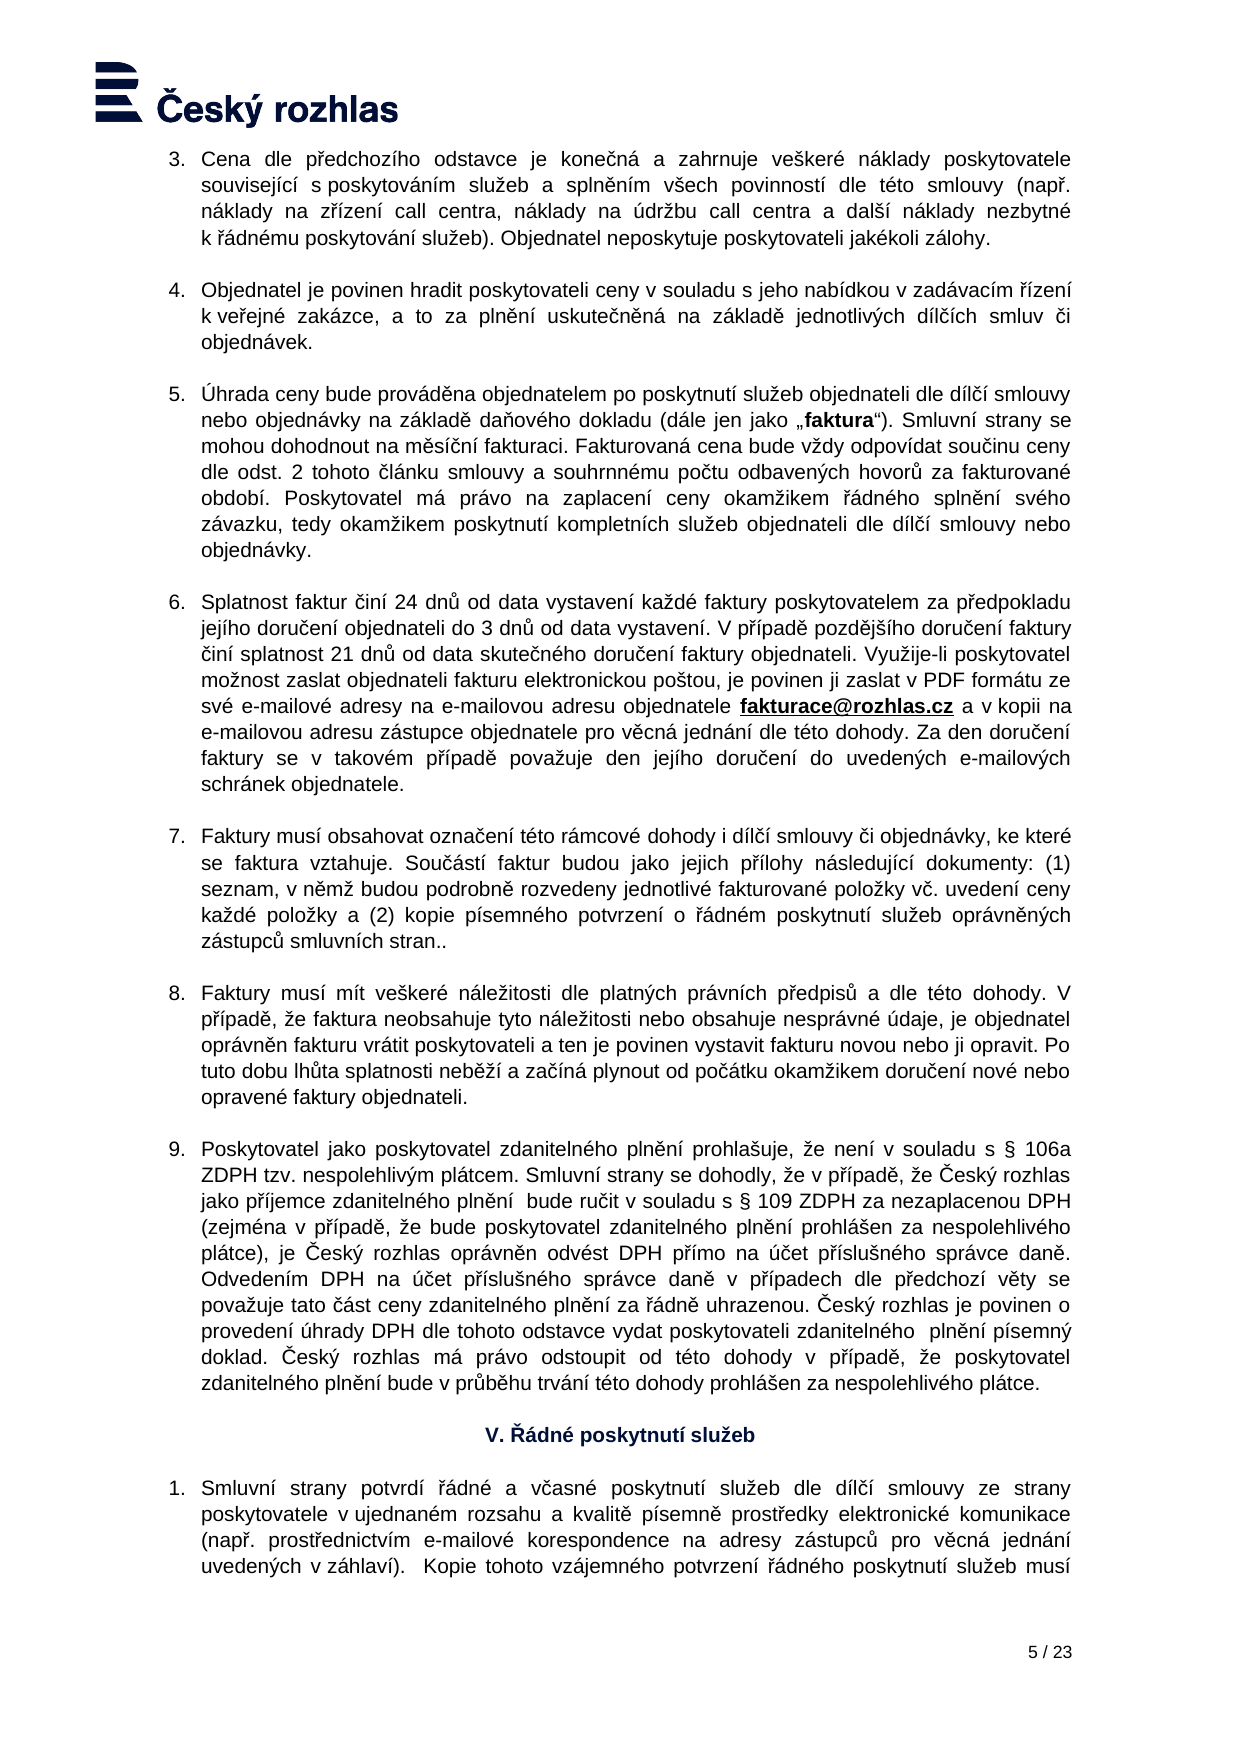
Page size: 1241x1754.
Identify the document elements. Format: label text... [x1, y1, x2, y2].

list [168, 1474, 1072, 1578]
picture [95, 62, 398, 128]
list Poskytovatel jako poskytovatel zdanitelného plnění prohlašuje, že není v souladu s § 106a ZDPH tzv. nespolehlivým plátcem. Smluvní strany se dohodly, že v případě, že Český rozhlas jako příjemce zdanitelného plnění bude ručit v souladu s § 109 ZDPH za nezaplacenou DPH (zejména v případě, že bude poskytovatel zdanitelného plnění prohlášen za nespolehlivého plátce), je Český rozhlas oprávněn odvést DPH přímo na účet příslušného správce daně. Odvedením DPH na účet příslušného správce daně v případech dle předchozí věty se považuje tato část ceny zdanitelného plnění za řádně uhrazenou. Český rozhlas je povinen o provedení úhrady DPH dle tohoto odstavce vydat poskytovateli zdanitelného plnění písemný doklad. Český rozhlas má právo odstoupit od této dohody v případě, že poskytovatel zdanitelného plnění bude v průběhu trvání této dohody prohlášen za nespolehlivého plátce. [168, 1136, 1072, 1396]
list Cena dle předchozího odstavce je konečná a zahrnuje veškeré náklady poskytovatele související s poskytováním služeb a splněním všech povinností dle této smlouvy (např. náklady na zřízení call centra, náklady na údržbu call centra a další náklady nezbytné k řádnému poskytování služeb). Objednatel neposkytuje poskytovateli jakékoli zálohy. [168, 146, 1072, 250]
list Objednatel je povinen hradit poskytovateli ceny v souladu s jeho nabídkou v zadávacím řízení k veřejné zakázce, a to za plnění uskutečněná na základě jednotlivých dílčích smluv či objednávek. [168, 276, 1072, 354]
subtitle Řádné poskytnutí služeb [168, 1422, 1072, 1448]
list Splatnost faktur činí 24 dnů od data vystavení každé faktury poskytovatelem za předpokladu jejího doručení objednateli do 3 dnů od data vystavení. V případě pozdějšího doručení faktury činí splatnost 21 dnů od data skutečného doručení faktury objednateli. Využije-li poskytovatel možnost zaslat objednateli fakturu elektronickou poštou, je povinen ji zaslat v PDF formátu ze své e-mailové adresy na e-mailovou adresu objednatele fakturace@rozhlas.cz a v kopii na e-mailovou adresu zástupce objednatele pro věcná jednání dle této dohody. Za den doručení faktury se v takovém případě považuje den jejího doručení do uvedených e-mailových schránek objednatele. [168, 589, 1072, 797]
list Úhrada ceny bude prováděna objednatelem po poskytnutí služeb objednateli dle dílčí smlouvy nebo objednávky na základě daňového dokladu (dále jen jako „faktura“). Smluvní strany se mohou dohodnout na měsíční fakturaci. Fakturovaná cena bude vždy odpovídat součinu ceny dle odst. 2 tohoto článku smlouvy a souhrnnému počtu odbavených hovorů za fakturované období. Poskytovatel má právo na zaplacení ceny okamžikem řádného splnění svého závazku, tedy okamžikem poskytnutí kompletních služeb objednateli dle dílčí smlouvy nebo objednávky. [168, 380, 1072, 563]
list Faktury musí mít veškeré náležitosti dle platných právních předpisů a dle této dohody. V případě, že faktura neobsahuje tyto náležitosti nebo obsahuje nesprávné údaje, je objednatel oprávněn fakturu vrátit poskytovateli a ten je povinen vystavit fakturu novou nebo ji opravit. Po tuto dobu lhůta splatnosti neběží a začíná plynout od počátku okamžikem doručení nové nebo opravené faktury objednateli. [168, 979, 1072, 1109]
list Faktury musí obsahovat označení této rámcové dohody i dílčí smlouvy či objednávky, ke které se faktura vztahuje. Součástí faktur budou jako jejich přílohy následující dokumenty: (1) seznam, v němž budou podrobně rozvedeny jednotlivé fakturované položky vč. uvedení ceny každé položky a (2) kopie písemného potvrzení o řádném poskytnutí služeb oprávněných zástupců smluvních stran.. [168, 823, 1072, 953]
